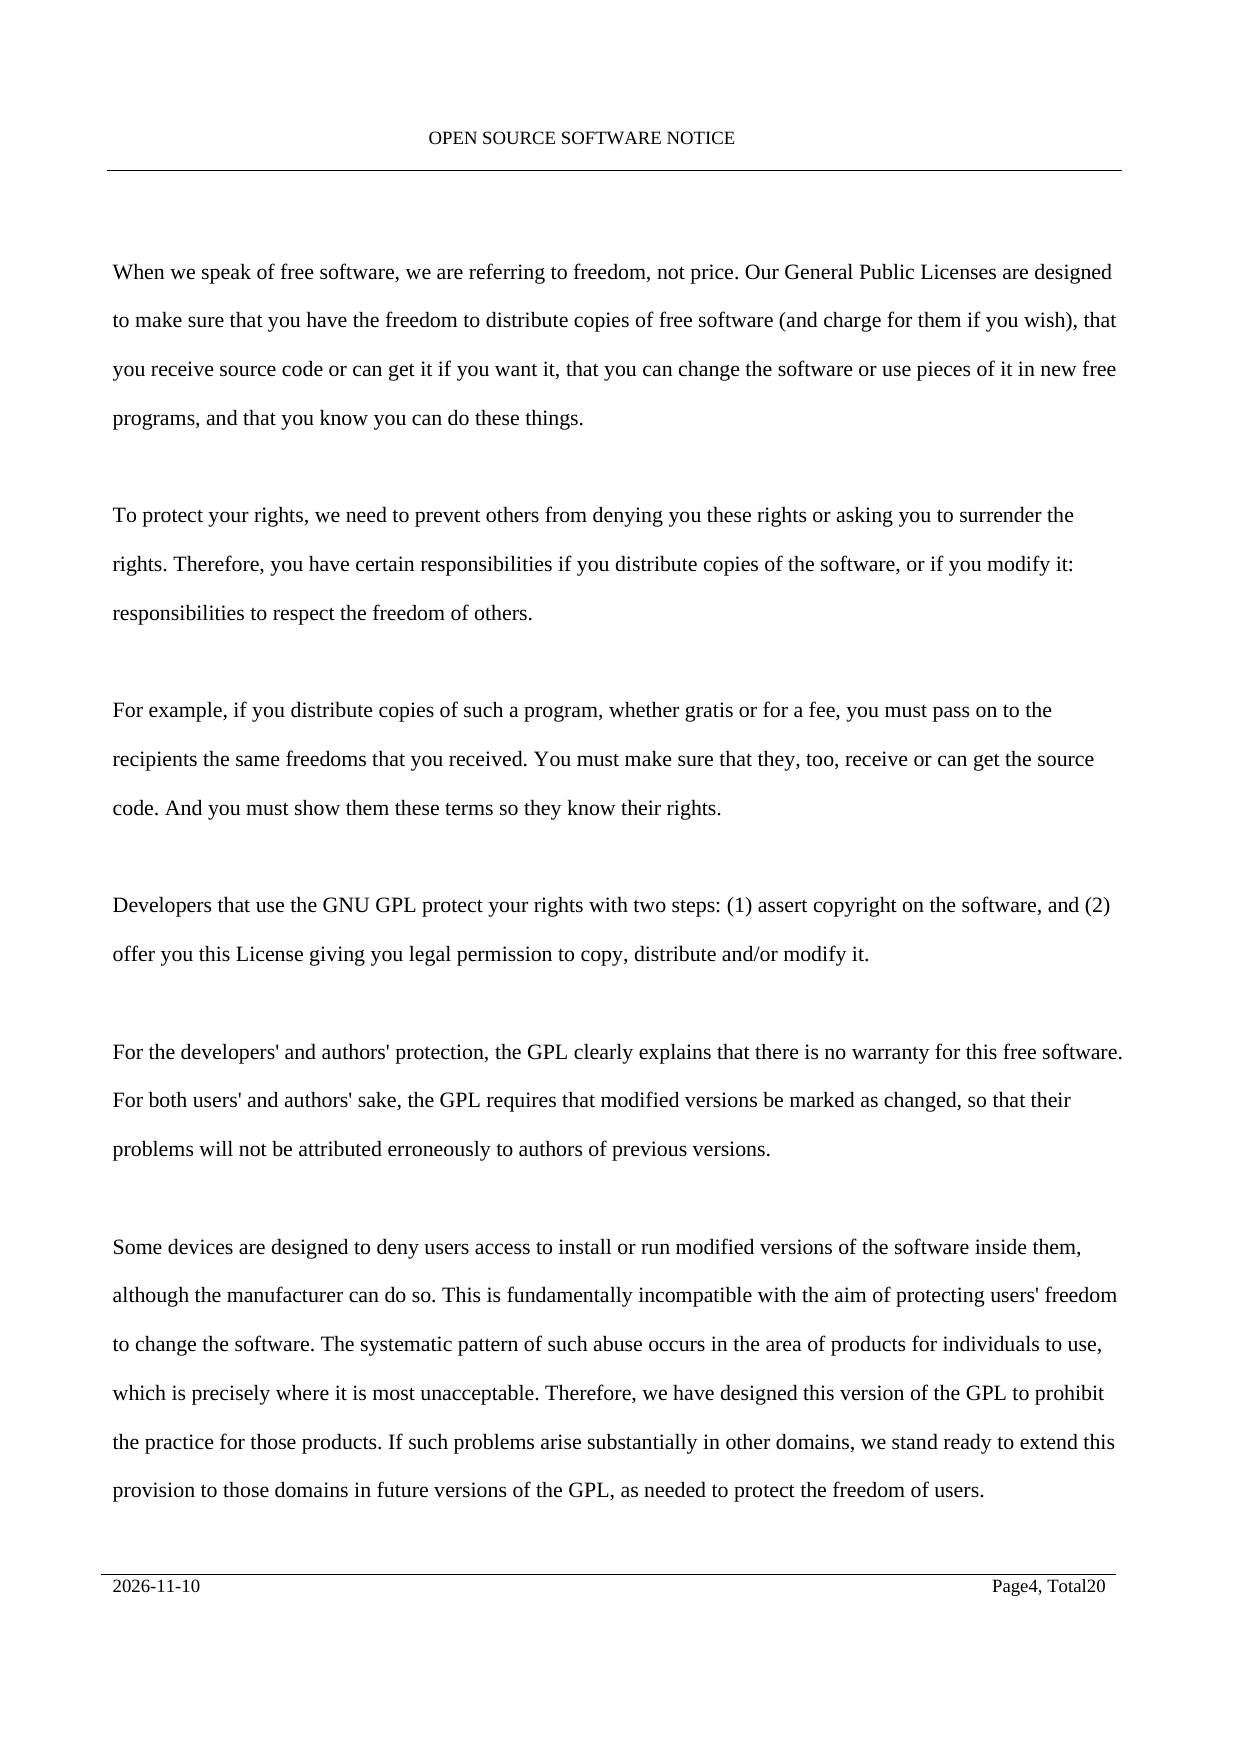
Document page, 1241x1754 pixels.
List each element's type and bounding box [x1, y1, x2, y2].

text [112, 206, 1128, 1506]
